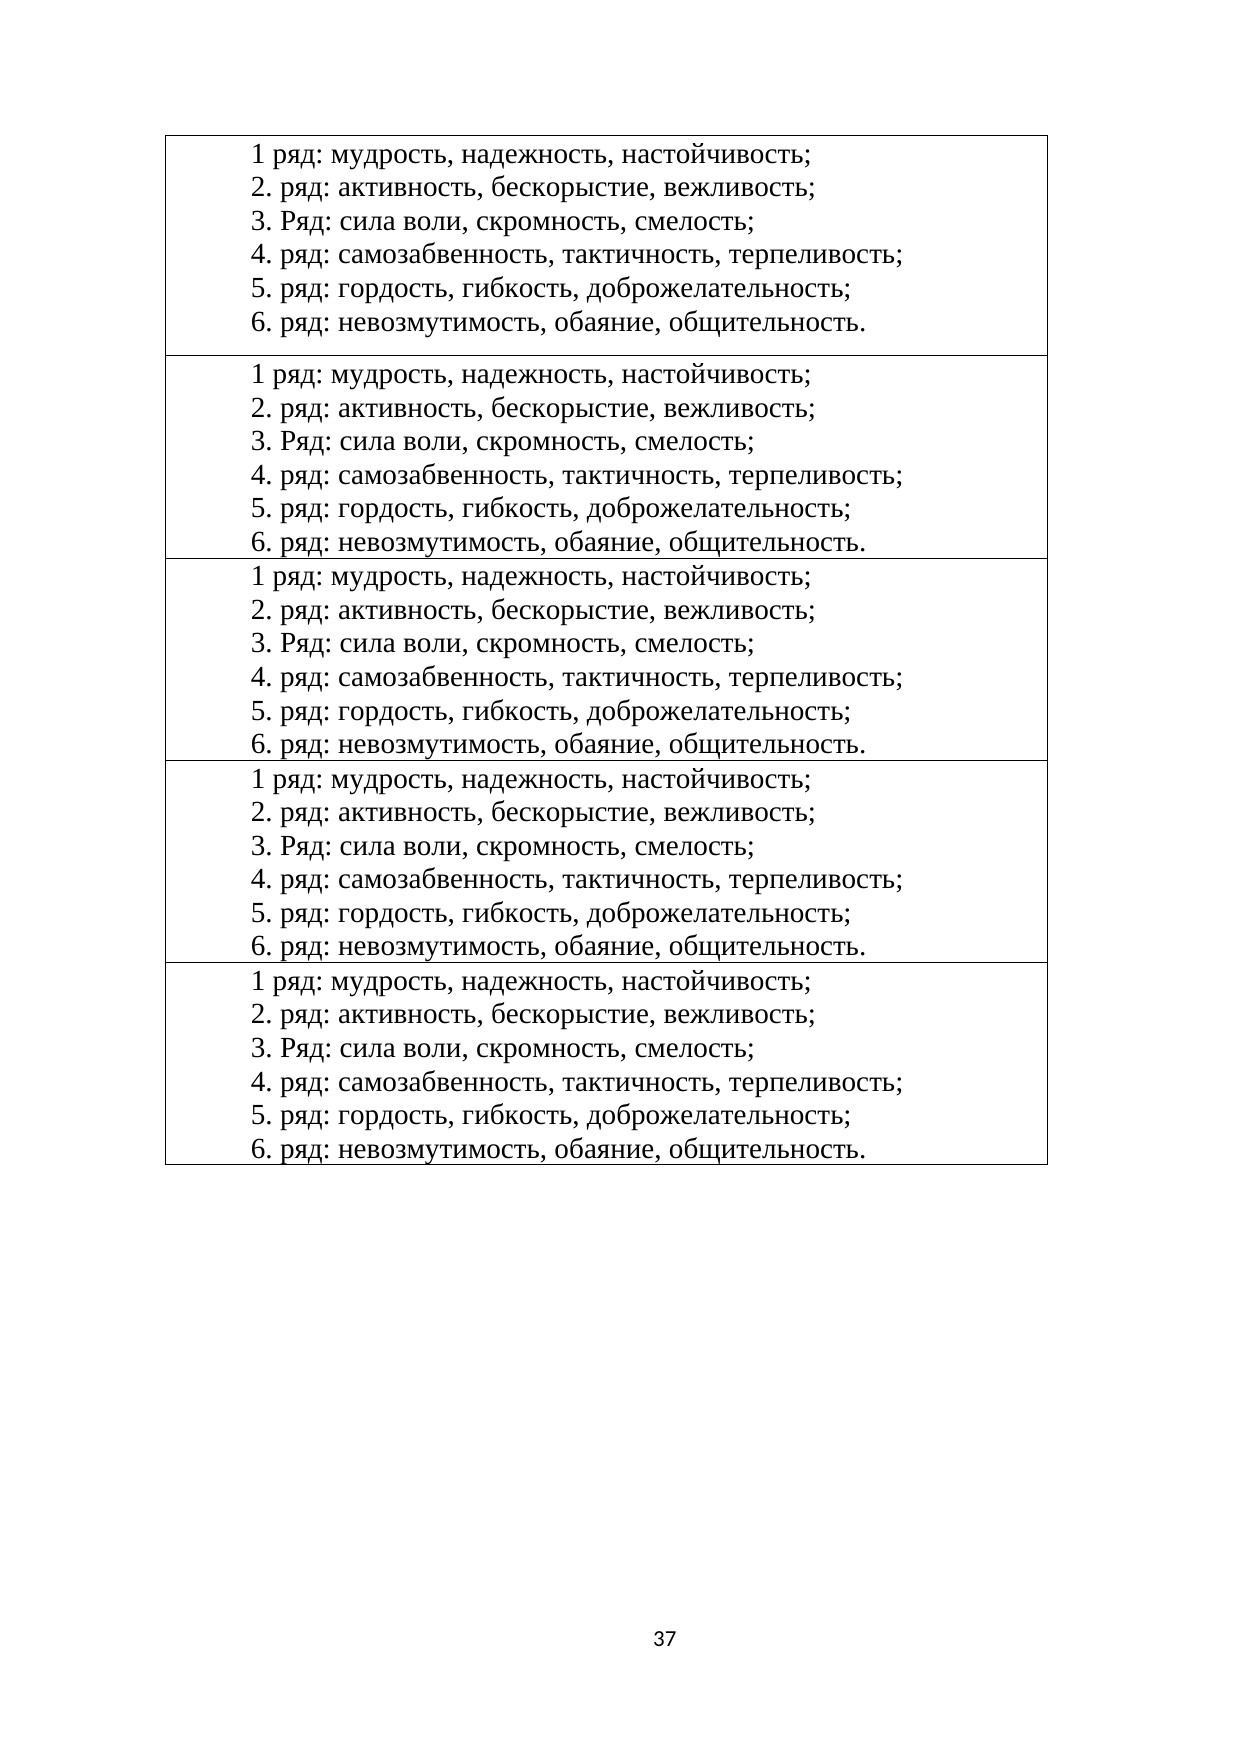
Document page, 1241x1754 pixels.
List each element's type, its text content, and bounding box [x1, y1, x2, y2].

table_cell 1 ряд: мудрость, надежность, настойчивость; 2. ряд: активность, бескорыстие, вежливость; 3. Ряд: сила воли, скромность, смелость; 4. ряд: самозабвенность, тактичность, терпеливость; 5. ряд: гордость, гибкость, доброжелательность; 6. ряд: невозмутимость, обаяние, общительность. [166, 963, 1047, 1164]
table_cell 1 ряд: мудрость, надежность, настойчивость; 2. ряд: активность, бескорыстие, вежливость; 3. Ряд: сила воли, скромность, смелость; 4. ряд: самозабвенность, тактичность, терпеливость; 5. ряд: гордость, гибкость, доброжелательность; 6. ряд: невозмутимость, обаяние, общительность. [166, 356, 1047, 557]
table_cell 1 ряд: мудрость, надежность, настойчивость; 2. ряд: активность, бескорыстие, вежливость; 3. Ряд: сила воли, скромность, смелость; 4. ряд: самозабвенность, тактичность, терпеливость; 5. ряд: гордость, гибкость, доброжелательность; 6. ряд: невозмутимость, обаяние, общительность. [166, 559, 1047, 760]
table_header 1 ряд: мудрость, надежность, настойчивость; 2. ряд: активность, бескорыстие, вежливость; 3. Ряд: сила воли, скромность, смелость; 4. ряд: самозабвенность, тактичность, терпеливость; 5. ряд: гордость, гибкость, доброжелательность; 6. ряд: невозмутимость, обаяние, общительность. [166, 136, 1047, 355]
table_cell 1 ряд: мудрость, надежность, настойчивость; 2. ряд: активность, бескорыстие, вежливость; 3. Ряд: сила воли, скромность, смелость; 4. ряд: самозабвенность, тактичность, терпеливость; 5. ряд: гордость, гибкость, доброжелательность; 6. ряд: невозмутимость, обаяние, общительность. [166, 761, 1047, 962]
